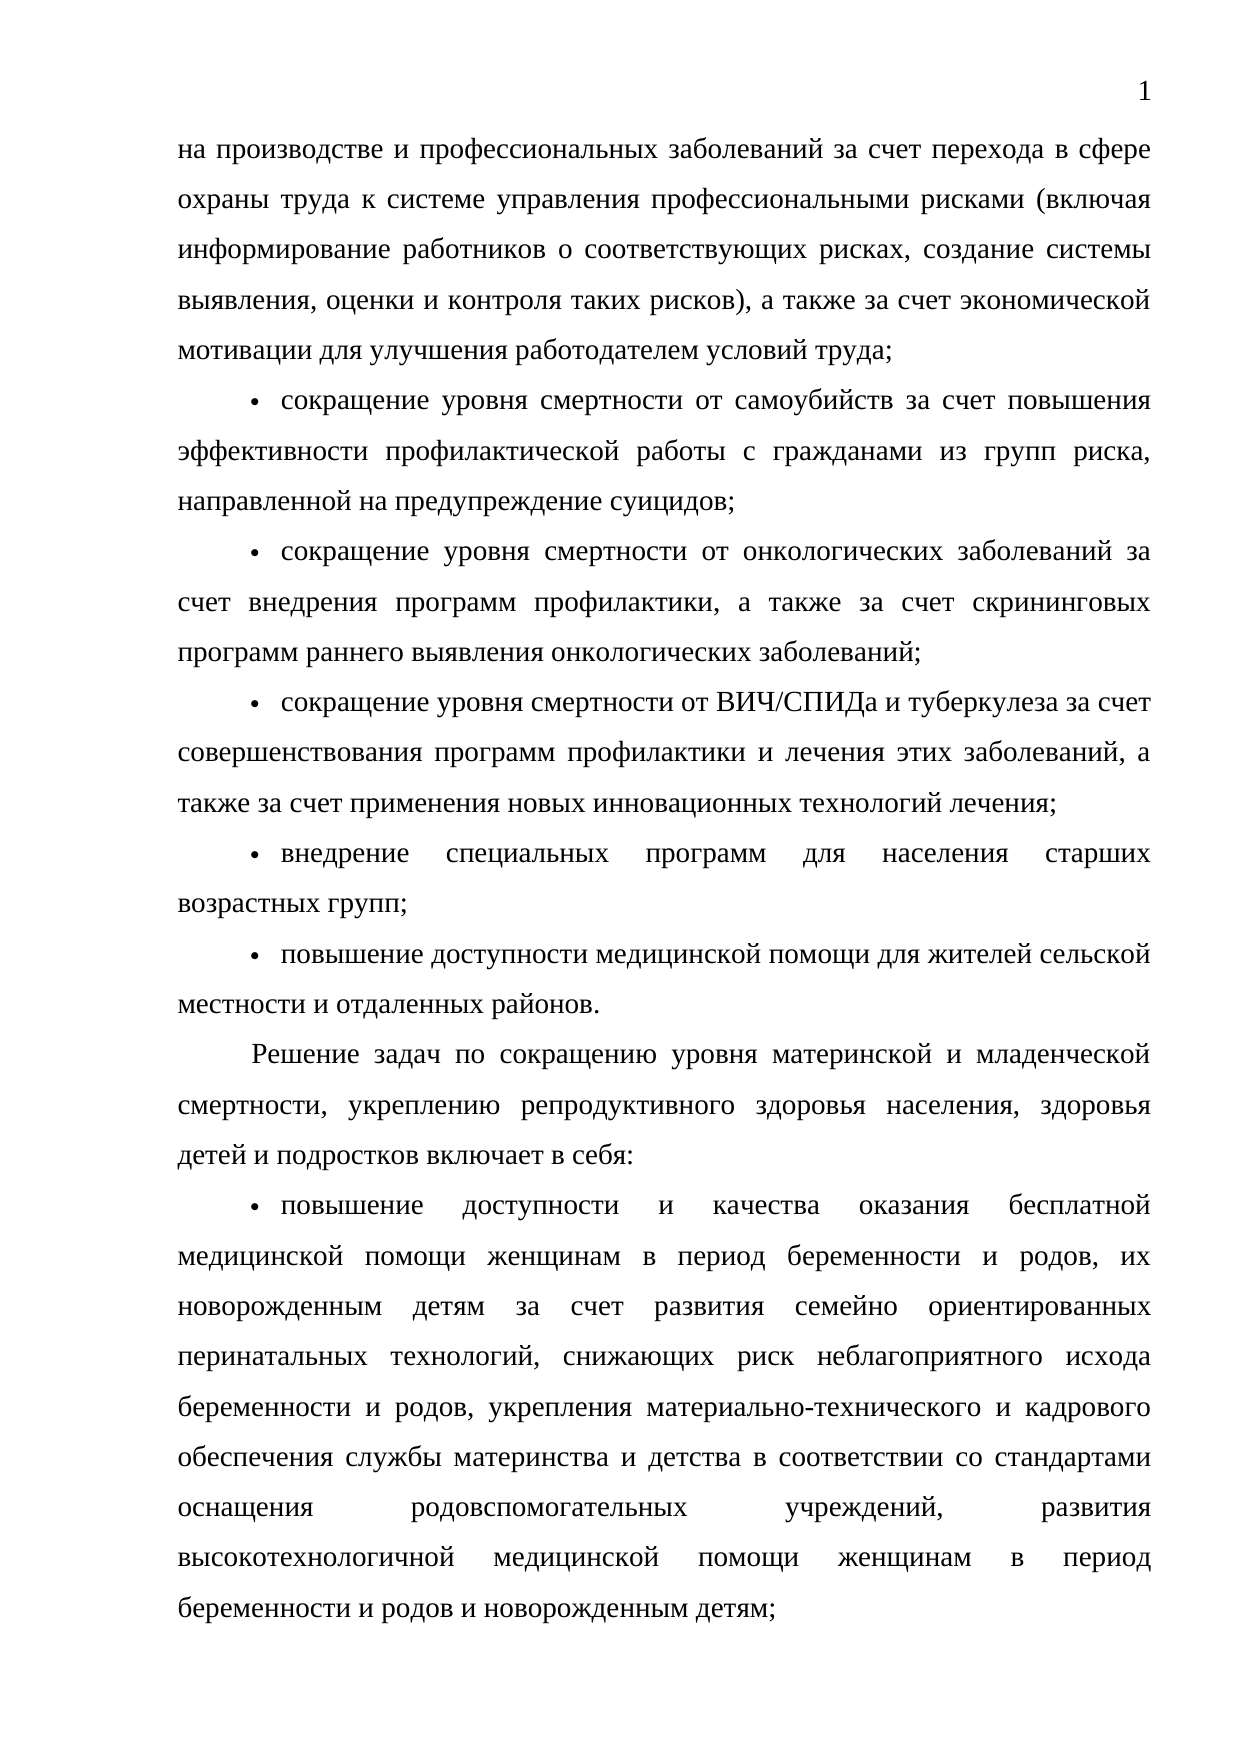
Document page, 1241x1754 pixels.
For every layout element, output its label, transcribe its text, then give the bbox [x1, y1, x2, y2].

list сокращение уровня смертности от онкологических заболеваний за счет внедрения программ профилактики, а также за счет скрининговых программ раннего выявления онкологических заболеваний; [177, 533, 1152, 667]
text Решение задач по сокращению уровня материнской и младенческой смертности, укреплению репродуктивного здоровья населения, здоровья детей и подростков включает в себя: [177, 1036, 1152, 1171]
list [177, 131, 1152, 366]
list повышение доступности медицинской помощи для жителей сельской местности и отдаленных районов. [177, 936, 1152, 1020]
list внедрение специальных программ для населения старших возрастных групп; [177, 835, 1152, 919]
list повышение доступности и качества оказания бесплатной медицинской помощи женщинам в период беременности и родов, их новорожденным детям за счет развития семейно ориентированных перинатальных технологий, снижающих риск неблагоприятного исхода беременности и родов, укрепления материально-технического и кадрового обеспечения службы материнства и детства в соответствии со стандартами оснащения родовспомогательных учреждений, развития высокотехнологичной медицинской помощи женщинам в период беременности и родов и новорожденным детям; [177, 1187, 1152, 1623]
list сокращение уровня смертности от самоубийств за счет повышения эффективности профилактической работы с гражданами из групп риска, направленной на предупреждение суицидов; [177, 382, 1152, 517]
list сокращение уровня смертности от ВИЧ/СПИДа и туберкулеза за счет совершенствования программ профилактики и лечения этих заболеваний, а также за счет применения новых инновационных технологий лечения; [177, 684, 1152, 818]
